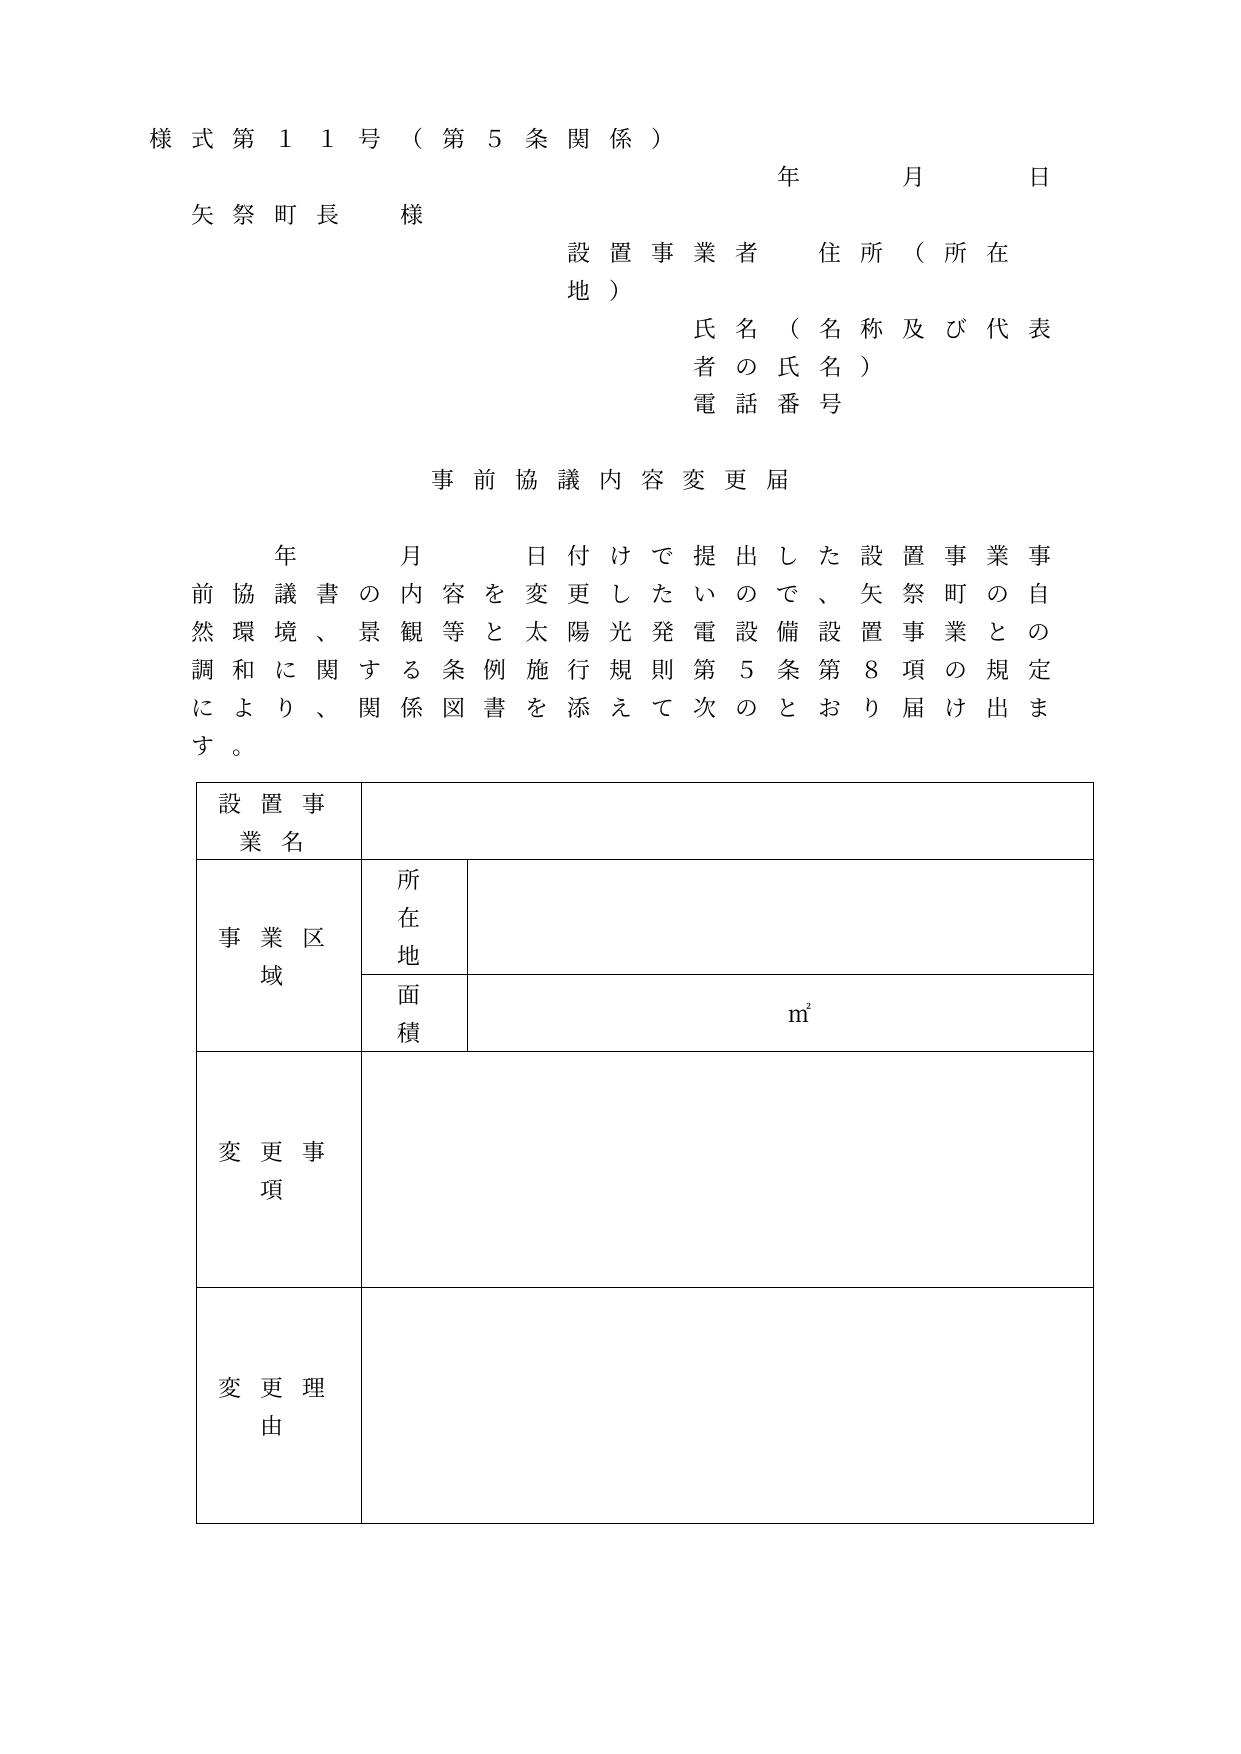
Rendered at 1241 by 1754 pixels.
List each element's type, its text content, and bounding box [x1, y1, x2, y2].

table_header 設置事業名 [197, 783, 361, 859]
table_header [362, 783, 1093, 859]
text 矢祭町長 様 [170, 194, 1091, 232]
table_cell 所在地 [362, 860, 467, 974]
table_cell [468, 860, 1093, 974]
table_cell [362, 1052, 1093, 1287]
text 氏名（名称及び代表者の氏名） [674, 308, 1091, 384]
table_cell 事業区域 [197, 860, 361, 1051]
text 年 月 日付けで提出した設置事業事前協議書の内容を変更したいので、矢祭町の自然環境、景観等と太陽光発電設備設置事業との調和に関する条例施行規則第５条第８項の規定により、関係図書を添えて次のとおり届け出ます。 [170, 536, 1102, 763]
table_cell ㎡ [468, 975, 1093, 1051]
text 設置事業者 住所（所在地） [548, 232, 1091, 308]
table_cell 変更事項 [197, 1052, 361, 1287]
table_cell 変更理由 [197, 1288, 361, 1523]
table_cell 面積 [362, 975, 467, 1051]
text 様式第１１号（第５条関係） [149, 119, 1091, 157]
text 電話番号 [674, 384, 1091, 422]
table_cell [362, 1288, 1093, 1523]
text 年 月 日 [149, 157, 1070, 194]
text 事前協議内容変更届 [149, 460, 1091, 498]
